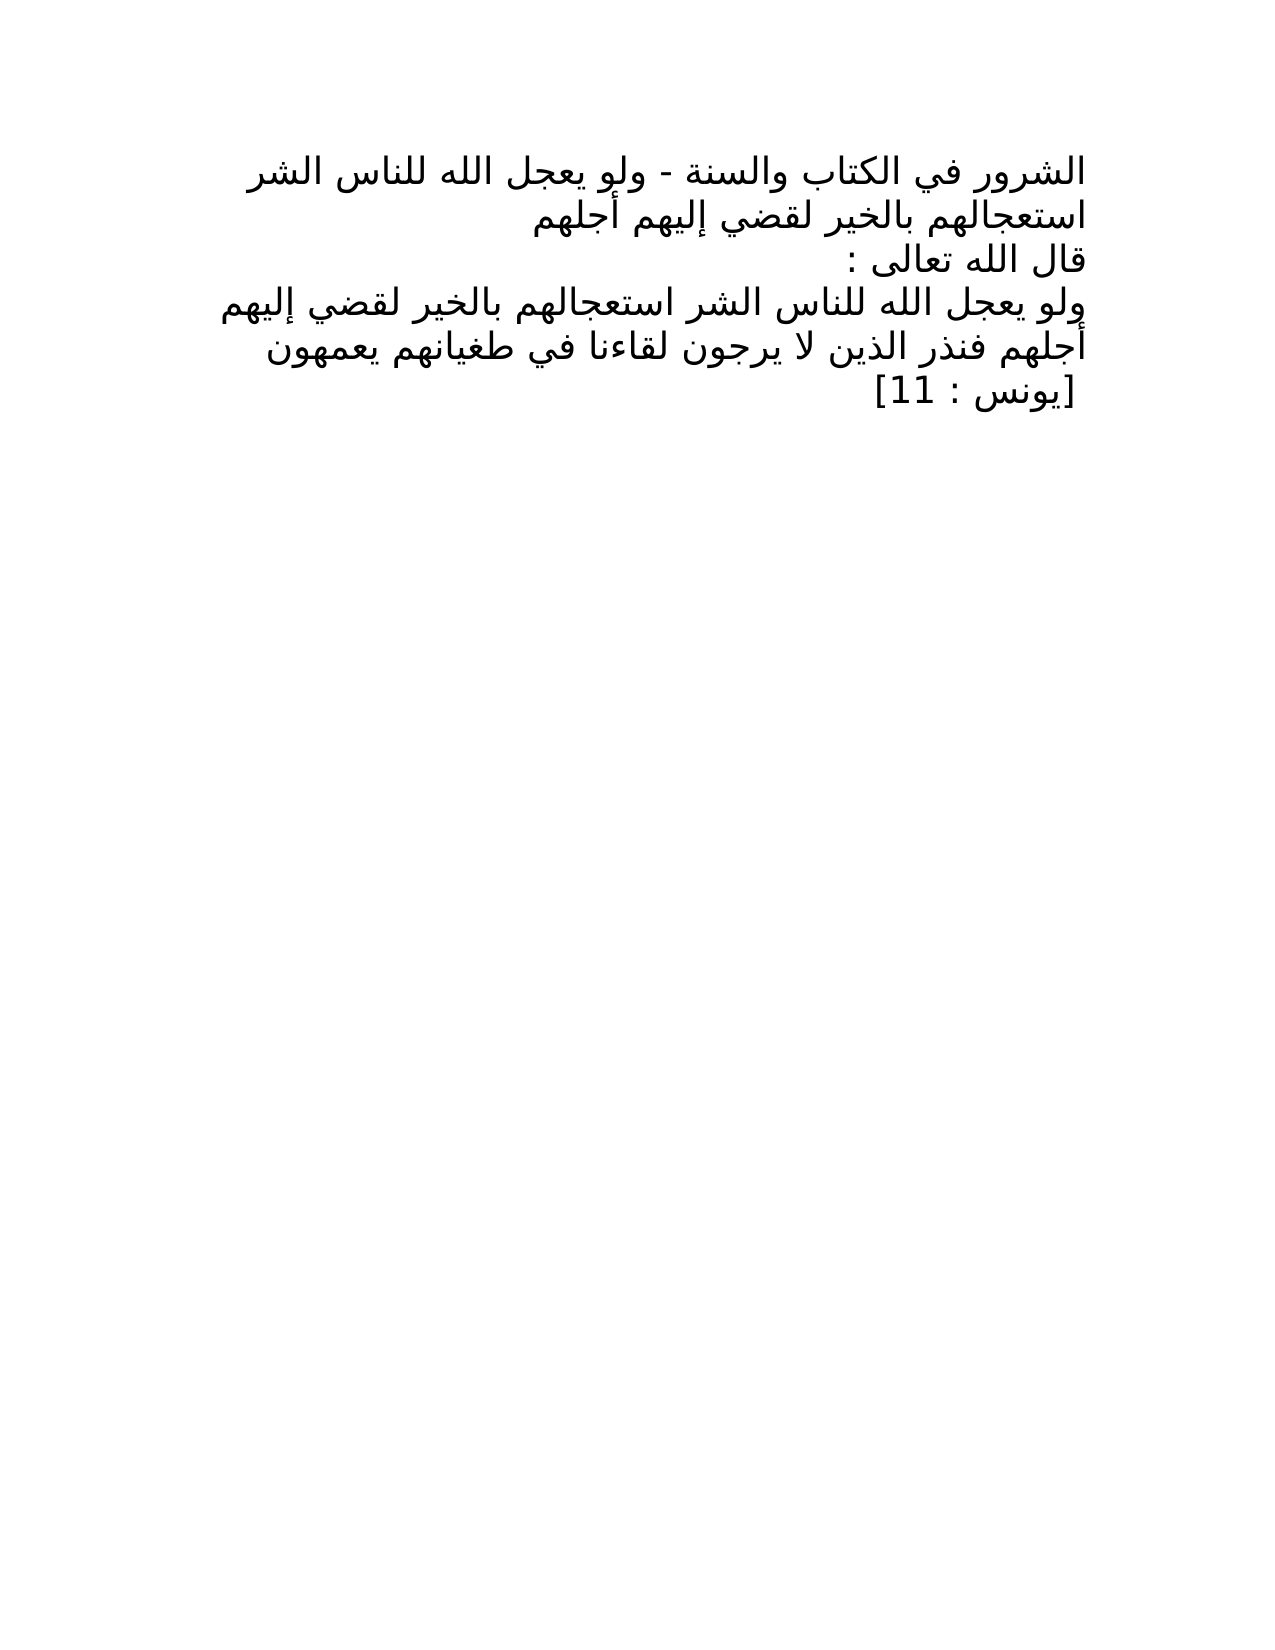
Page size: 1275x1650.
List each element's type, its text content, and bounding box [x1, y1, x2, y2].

text [يونس : 11] [187, 368, 1087, 412]
text ولو يعجل الله للناس الشر استعجالهم بالخير لقضي إليهم أجلهم فنذر الذين لا يرجون لقاءنا في طغيانهم يعمهون [187, 281, 1087, 368]
text قال الله تعالى : [187, 237, 1087, 281]
text الشرور في الكتاب والسنة - ولو يعجل الله للناس الشر استعجالهم بالخير لقضي إليهم أجلهم [187, 150, 1087, 237]
